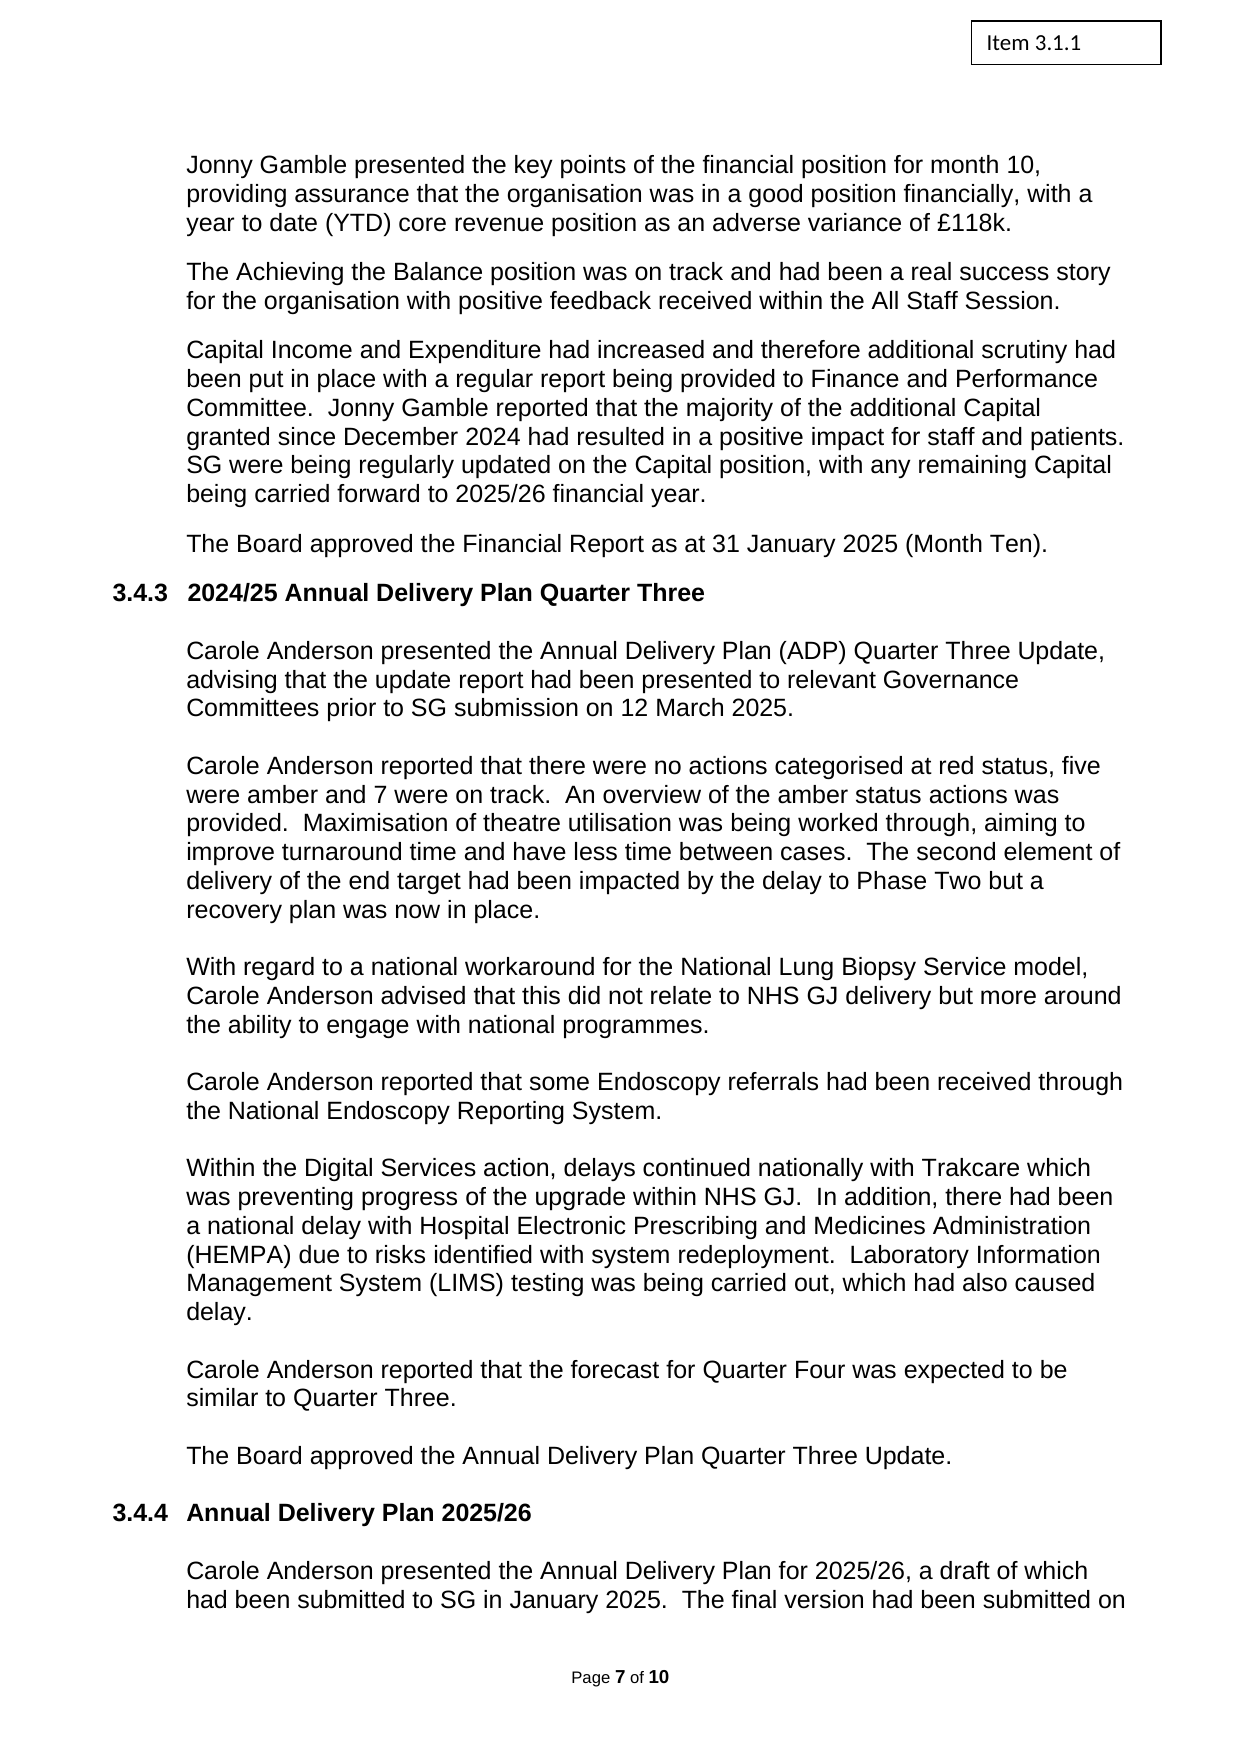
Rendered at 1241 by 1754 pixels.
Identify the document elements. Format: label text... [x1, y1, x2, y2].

text Carole Anderson reported that there were no actions categorised at red status, five were amber and 7 were on track. An overview of the amber status actions was provided. Maximisation of theatre utilisation was being worked through, aiming to improve turnaround time and have less time between cases. The second element of delivery of the end target had been impacted by the delay to Phase Two but a recovery plan was now in place. [186, 751, 1128, 923]
text The Board approved the Annual Delivery Plan Quarter Three Update. [186, 1441, 1128, 1469]
text Capital Income and Expenditure had increased and therefore additional scrutiny had been put in place with a regular report being provided to Finance and Performance Committee. Jonny Gamble reported that the majority of the additional Capital granted since December 2024 had resulted in a positive impact for staff and patients. SG were being regularly updated on the Capital position, with any remaining Capital being carried forward to 2025/26 financial year. [186, 335, 1128, 508]
text Carole Anderson reported that some Endoscopy referrals had been received through the National Endoscopy Reporting System. [186, 1067, 1128, 1124]
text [186, 1556, 1128, 1613]
text The Achieving the Balance position was on track and had been a real success story for the organisation with positive feedback received within the All Staff Session. [186, 257, 1128, 314]
text 3.4.3 2024/25 Annual Delivery Plan Quarter Three [112, 578, 1128, 607]
text Jonny Gamble presented the key points of the financial position for month 10, providing assurance that the organisation was in a good position financially, with a year to date (YTD) core revenue position as an adverse variance of £118k. [186, 150, 1128, 236]
text 3.4.4 Annual Delivery Plan 2025/26 [112, 1498, 1128, 1527]
text Carole Anderson presented the Annual Delivery Plan (ADP) Quarter Three Update, advising that the update report had been presented to relevant Governance Committees prior to SG submission on 12 March 2025. [186, 636, 1128, 722]
text Within the Digital Services action, delays continued nationally with Trakcare which was preventing progress of the upgrade within NHS GJ. In addition, there had been a national delay with Hospital Electronic Prescribing and Medicines Administration (HEMPA) due to risks identified with system redeployment. Laboratory Information Management System (LIMS) testing was being carried out, which had also caused delay. [186, 1153, 1128, 1326]
text Carole Anderson reported that the forecast for Quarter Four was expected to be similar to Quarter Three. [186, 1354, 1128, 1412]
text The Board approved the Financial Report as at 31 January 2025 (Month Ten). [186, 529, 1128, 557]
text With regard to a national workaround for the National Lung Biopsy Service model, Carole Anderson advised that this did not relate to NHS GJ delivery but more around the ability to engage with national programmes. [186, 952, 1128, 1038]
